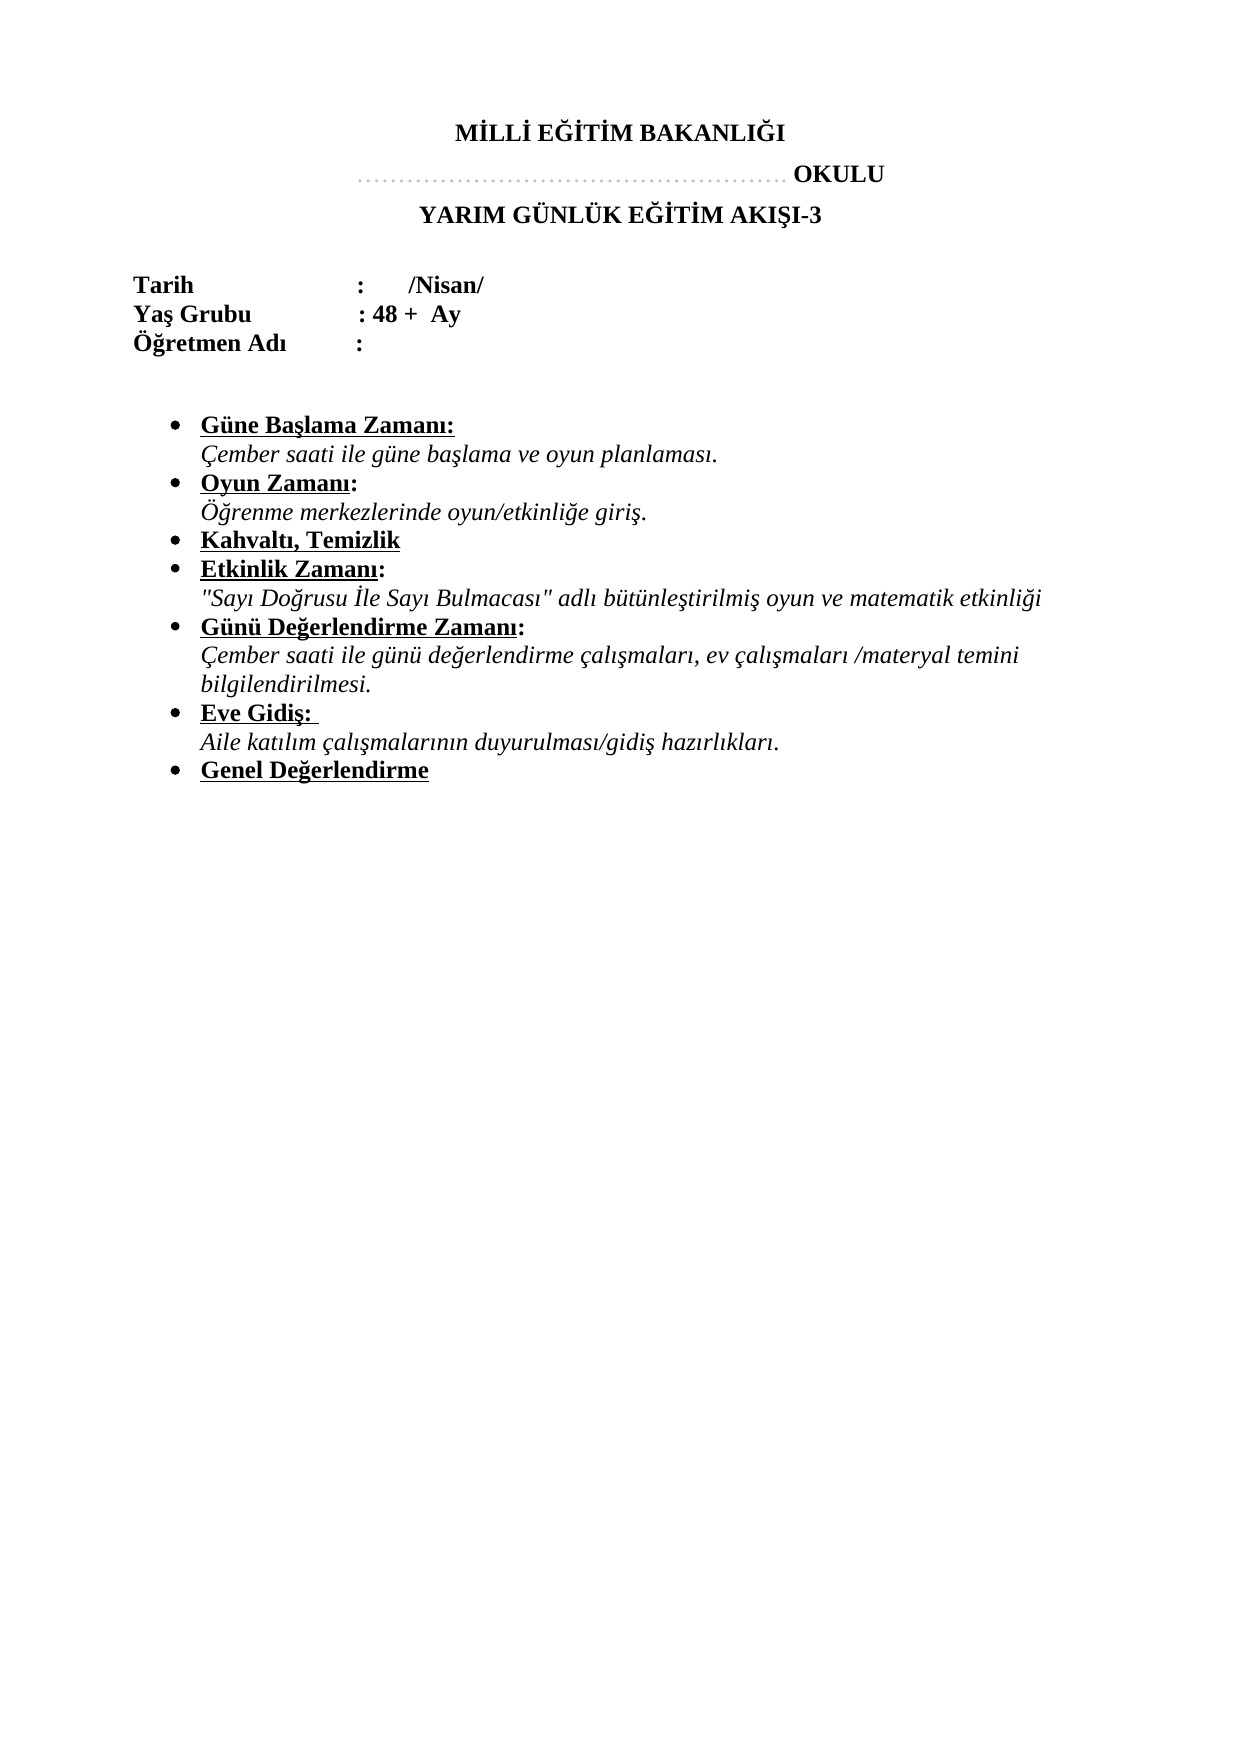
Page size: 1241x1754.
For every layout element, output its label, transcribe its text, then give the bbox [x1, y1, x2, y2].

text YARIM GÜNLÜK EĞİTİM AKIŞI-3 [148, 201, 1092, 229]
list Genel Değerlendirme [171, 756, 1070, 784]
list Aile katılım çalışmalarının duyurulması/gidiş hazırlıkları. [200, 727, 1070, 756]
list Öğrenme merkezlerinde oyun/etkinliğe giriş. [200, 497, 1070, 526]
list Etkinlik Zamanı: [171, 554, 1070, 583]
text Yaş Grubu : 48 + Ay [133, 299, 1092, 328]
list Eve Gidiş: [171, 698, 1070, 727]
text ……………………………………………. OKULU [148, 159, 1092, 188]
list Çember saati ile güne başlama ve oyun planlaması. [200, 439, 1070, 468]
text MİLLİ EĞİTİM BAKANLIĞI [148, 118, 1092, 147]
text Tarih : /Nisan/ [133, 271, 1092, 299]
list Günü Değerlendirme Zamanı: [171, 612, 1070, 641]
list Güne Başlama Zamanı: [171, 411, 1070, 439]
list Çember saati ile günü değerlendirme çalışmaları, ev çalışmaları /materyal temini bilgilendirilmesi. [200, 641, 1070, 698]
list Oyun Zamanı: [171, 468, 1070, 497]
text Öğretmen Adı : [133, 328, 1092, 357]
list Kahvaltı, Temizlik [171, 526, 1070, 554]
text "Sayı Doğrusu İle Sayı Bulmacası" adlı bütünleştirilmiş oyun ve matematik etkinliği [200, 583, 1092, 612]
